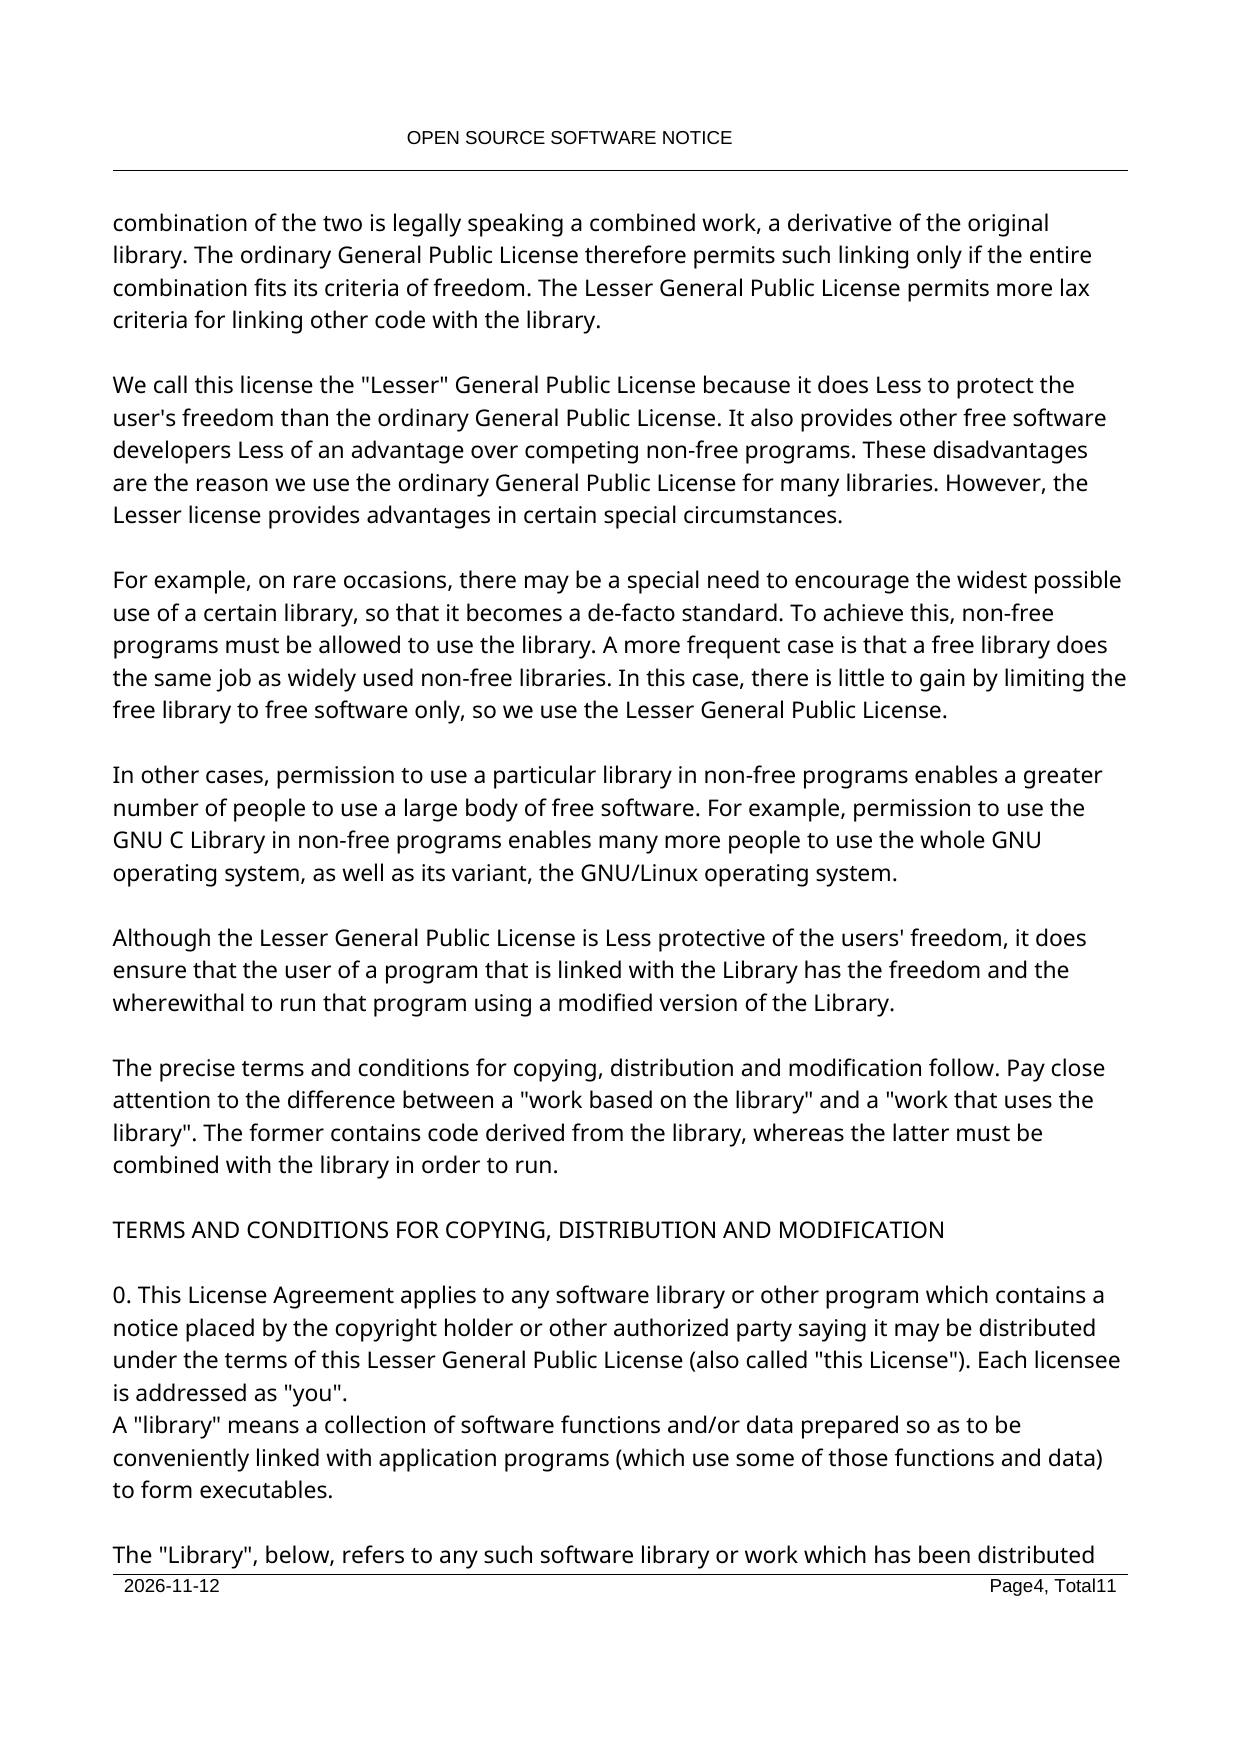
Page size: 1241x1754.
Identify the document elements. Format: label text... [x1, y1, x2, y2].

text We call this license the "Lesser" General Public License because it does Less to protect the user's freedom than the ordinary General Public License. It also provides other free software developers Less of an advantage over competing non-free programs. These disadvantages are the reason we use the ordinary General Public License for many libraries. However, the Lesser license provides advantages in certain special circumstances. [112, 369, 1128, 531]
text 0. This License Agreement applies to any software library or other program which contains a notice placed by the copyright holder or other authorized party saying it may be distributed under the terms of this Lesser General Public License (also called "this License"). Each licensee is addressed as "you". [112, 1279, 1128, 1409]
text TERMS AND CONDITIONS FOR COPYING, DISTRIBUTION AND MODIFICATION [112, 1214, 1128, 1246]
text A "library" means a collection of software functions and/or data prepared so as to be conveniently linked with application programs (which use some of those functions and data) to form executables. [112, 1409, 1128, 1506]
text In other cases, permission to use a particular library in non-free programs enables a greater number of people to use a large body of free software. For example, permission to use the GNU C Library in non-free programs enables many more people to use the whole GNU operating system, as well as its variant, the GNU/Linux operating system. [112, 759, 1128, 889]
text The precise terms and conditions for copying, distribution and modification follow. Pay close attention to the difference between a "work based on the library" and a "work that uses the library". The former contains code derived from the library, whereas the latter must be combined with the library in order to run. [112, 1051, 1128, 1181]
text For example, on rare occasions, there may be a special need to encourage the widest possible use of a certain library, so that it becomes a de-facto standard. To achieve this, non-free programs must be allowed to use the library. A more frequent case is that a free library does the same job as widely used non-free libraries. In this case, there is little to gain by limiting the free library to free software only, so we use the Lesser General Public License. [112, 564, 1128, 726]
text Although the Lesser General Public License is Less protective of the users' freedom, it does ensure that the user of a program that is linked with the Library has the freedom and the wherewithal to run that program using a modified version of the Library. [112, 921, 1128, 1019]
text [112, 206, 1128, 336]
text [112, 1539, 1128, 1571]
